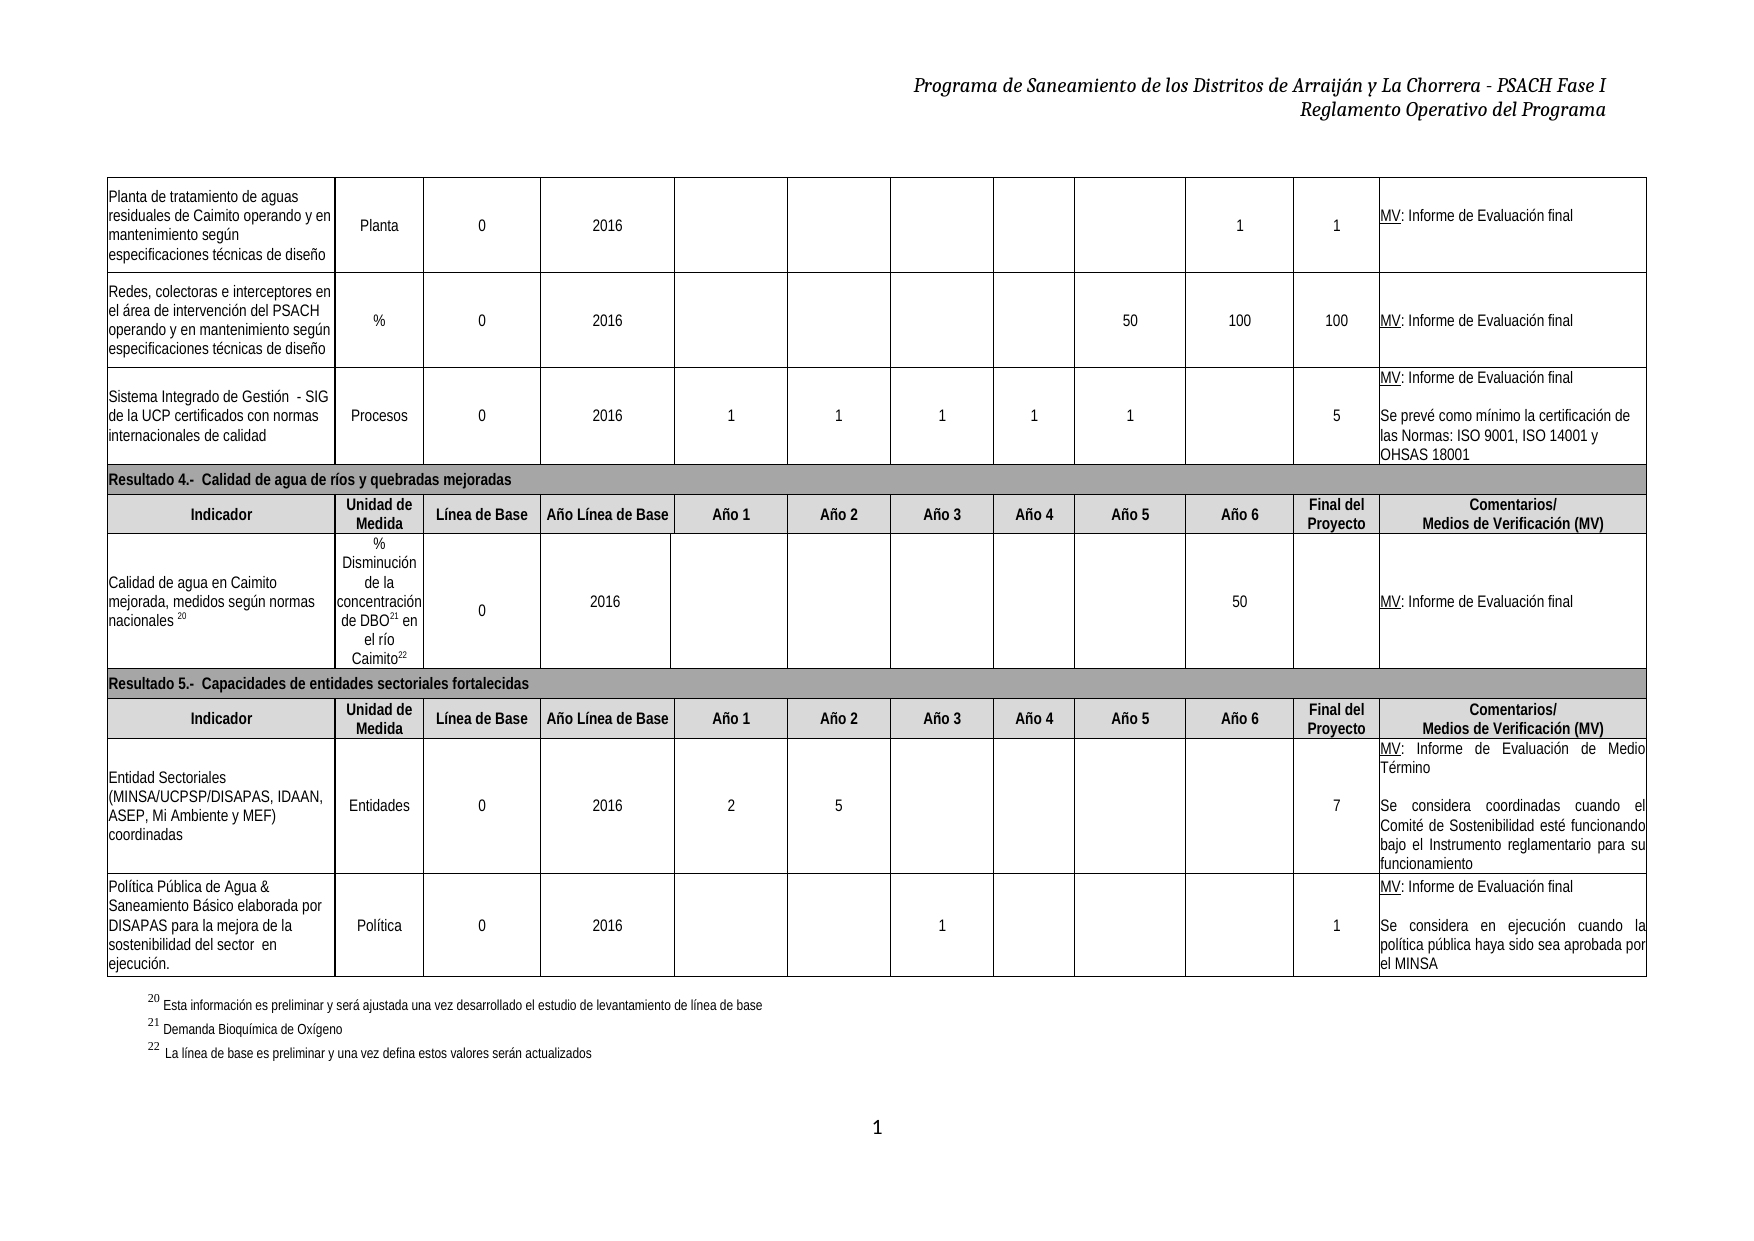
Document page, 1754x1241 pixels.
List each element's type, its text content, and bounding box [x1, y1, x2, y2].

table_cell Año 4 [994, 699, 1074, 738]
table_cell Sistema Integrado de Gestión - SIG de la UCP certificados con normas internacionales de calidad [108, 368, 334, 464]
table_cell Unidad de Medida [336, 495, 423, 533]
table_cell MV: Informe de Evaluación final [1380, 273, 1646, 367]
table_cell 0 [424, 874, 540, 976]
table_cell Año 3 [891, 495, 993, 533]
table_cell [788, 874, 890, 976]
table_cell Redes, colectoras e interceptores en el área de intervención del PSACH operando y en mantenimiento según especificaciones técnicas de diseño [108, 273, 334, 367]
table_cell 1 [891, 874, 993, 976]
table_cell 2016 [541, 273, 674, 367]
table_cell 1 [891, 368, 993, 464]
table_cell Política Pública de Agua & Saneamiento Básico elaborada por DISAPAS para la mejora de la sostenibilidad del sector en ejecución. [108, 874, 334, 976]
table_cell 2016 [541, 534, 670, 668]
table_cell Año Línea de Base [541, 495, 674, 533]
table_cell MV: Informe de Evaluación final [1380, 534, 1646, 668]
table_cell [1186, 368, 1293, 464]
table_cell Año 2 [788, 495, 890, 533]
table_cell [891, 534, 993, 668]
table_cell Resultado 4.- Calidad de agua de ríos y quebradas mejoradas [108, 465, 1646, 494]
table_cell 1 [675, 368, 787, 464]
table_cell Entidades [336, 739, 423, 873]
table_cell [1075, 874, 1185, 976]
table_cell Indicador [108, 699, 334, 738]
table_cell [994, 534, 1074, 668]
table_cell % [336, 273, 423, 367]
table_cell Año 1 [675, 699, 787, 738]
table_cell 1 [994, 368, 1074, 464]
table_cell 100 [1294, 273, 1379, 367]
table_cell 7 [1294, 739, 1379, 873]
table_cell [675, 874, 787, 976]
table_cell [675, 178, 787, 272]
table_cell Calidad de agua en Caimito mejorada, medidos según normas nacionales [108, 534, 334, 668]
table_cell [891, 739, 993, 873]
table_cell MV: Informe de Evaluación de Medio Término Se considera coordinadas cuando el Comité de Sostenibilidad esté funcionando bajo el Instrumento reglamentario para su funcionamiento [1380, 739, 1646, 873]
table_cell Año 5 [1075, 495, 1185, 533]
table_cell MV: Informe de Evaluación final Se prevé como mínimo la certificación de las Normas: ISO 9001, ISO 14001 y OHSAS 18001 [1380, 368, 1646, 464]
table_cell Final del Proyecto [1294, 495, 1379, 533]
table_cell Planta de tratamiento de aguas residuales de Caimito operando y en mantenimiento según especificaciones técnicas de diseño [108, 178, 334, 272]
table_cell 2 [675, 739, 787, 873]
table_cell 5 [788, 739, 890, 873]
table_cell [994, 178, 1074, 272]
table_cell [994, 273, 1074, 367]
table_cell 1 [788, 368, 890, 464]
table_cell 0 [424, 534, 540, 668]
table_cell Año 5 [1075, 699, 1185, 738]
table_cell 0 [424, 273, 540, 367]
table_cell MV: Informe de Evaluación final [1380, 178, 1646, 272]
table_cell [891, 178, 993, 272]
table_cell Procesos [336, 368, 423, 464]
table_cell [994, 739, 1074, 873]
table_cell [1186, 874, 1293, 976]
table_cell 0 [424, 739, 540, 873]
table_cell Comentarios/ Medios de Verificación (MV) [1380, 495, 1646, 533]
table_cell 50 [1186, 534, 1293, 668]
table_cell 1 [1075, 368, 1185, 464]
table_cell [788, 534, 890, 668]
table_cell Política [336, 874, 423, 976]
table_cell Línea de Base [424, 495, 540, 533]
table_cell 2016 [541, 178, 674, 272]
table_cell [675, 273, 787, 367]
table_cell Entidad Sectoriales (MINSA/UCPSP/DISAPAS, IDAAN, ASEP, Mi Ambiente y MEF) coordinadas [108, 739, 334, 873]
table_cell Unidad de Medida [336, 699, 423, 738]
table_cell Comentarios/ Medios de Verificación (MV) [1380, 699, 1646, 738]
table_cell 5 [1294, 368, 1379, 464]
table_cell Final del Proyecto [1294, 699, 1379, 738]
table_cell Resultado 5.- Capacidades de entidades sectoriales fortalecidas [108, 669, 1646, 698]
table_cell Año 3 [891, 699, 993, 738]
table_cell 100 [1186, 273, 1293, 367]
table_cell [1186, 739, 1293, 873]
table_cell Año 4 [994, 495, 1074, 533]
table_cell 1 [1186, 178, 1293, 272]
table_cell Año Línea de Base [541, 699, 674, 738]
table_cell Año 1 [675, 495, 787, 533]
table_cell [1075, 534, 1185, 668]
table_cell 2016 [541, 874, 674, 976]
table_cell Año 2 [788, 699, 890, 738]
table_cell 50 [1075, 273, 1185, 367]
table_cell Año 6 [1186, 495, 1293, 533]
table_cell [671, 534, 787, 668]
table_cell 2016 [541, 739, 674, 873]
table_cell 0 [424, 178, 540, 272]
table_cell [1075, 178, 1185, 272]
table_cell 2016 [541, 368, 674, 464]
table_cell Línea de Base [424, 699, 540, 738]
table_cell % Disminución de la concentración de DBO en el río Caimito [336, 534, 423, 668]
table_cell [788, 273, 890, 367]
table_cell [1075, 739, 1185, 873]
table_cell 0 [424, 368, 540, 464]
table_cell 1 [1294, 874, 1379, 976]
table_cell [1294, 534, 1379, 668]
table_cell 1 [1294, 178, 1379, 272]
table_cell Planta [336, 178, 423, 272]
table_cell [788, 178, 890, 272]
table_cell Año 6 [1186, 699, 1293, 738]
table_cell [891, 273, 993, 367]
table_cell MV: Informe de Evaluación final Se considera en ejecución cuando la política pública haya sido sea aprobada por el MINSA [1380, 874, 1646, 976]
table_cell Indicador [108, 495, 334, 533]
table_cell [994, 874, 1074, 976]
